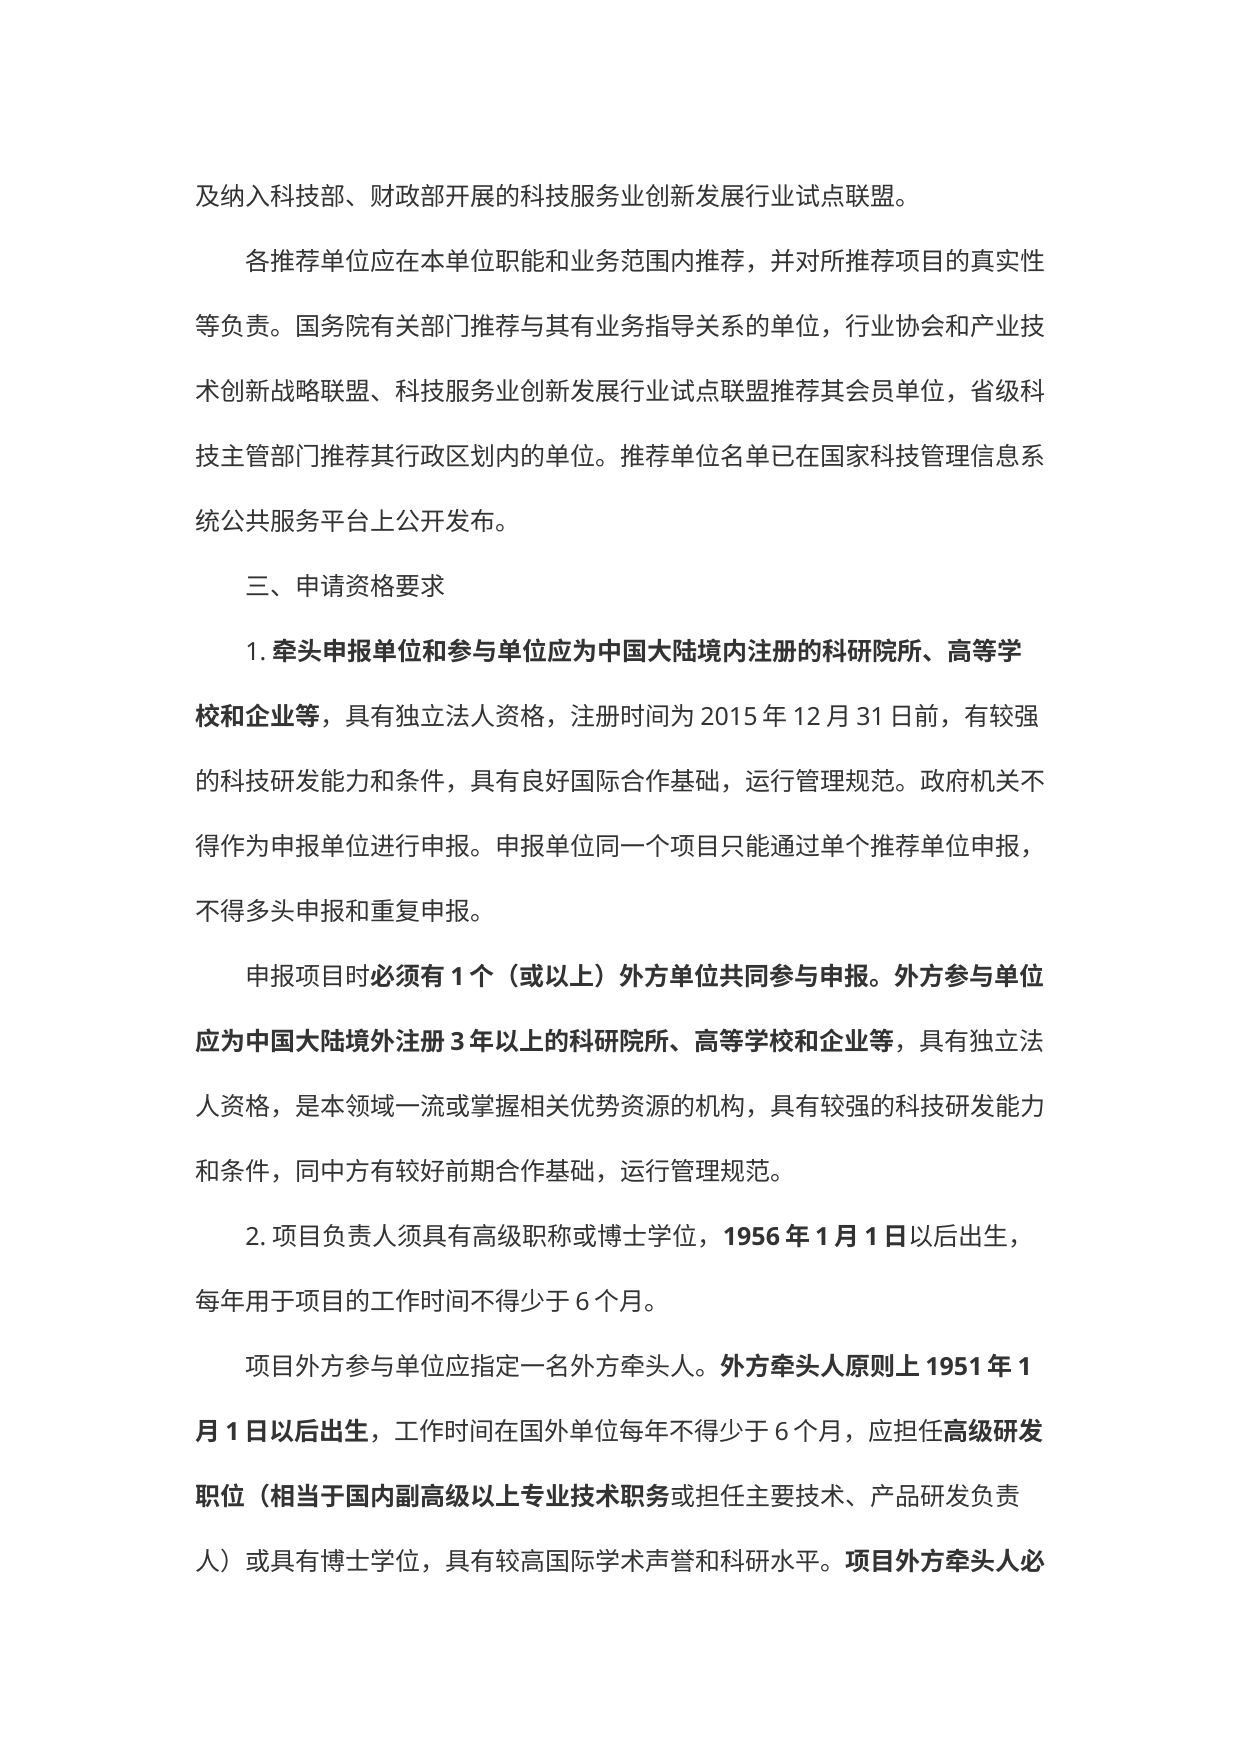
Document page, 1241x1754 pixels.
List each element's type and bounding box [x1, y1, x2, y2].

table_cell [195, 162, 1045, 1592]
